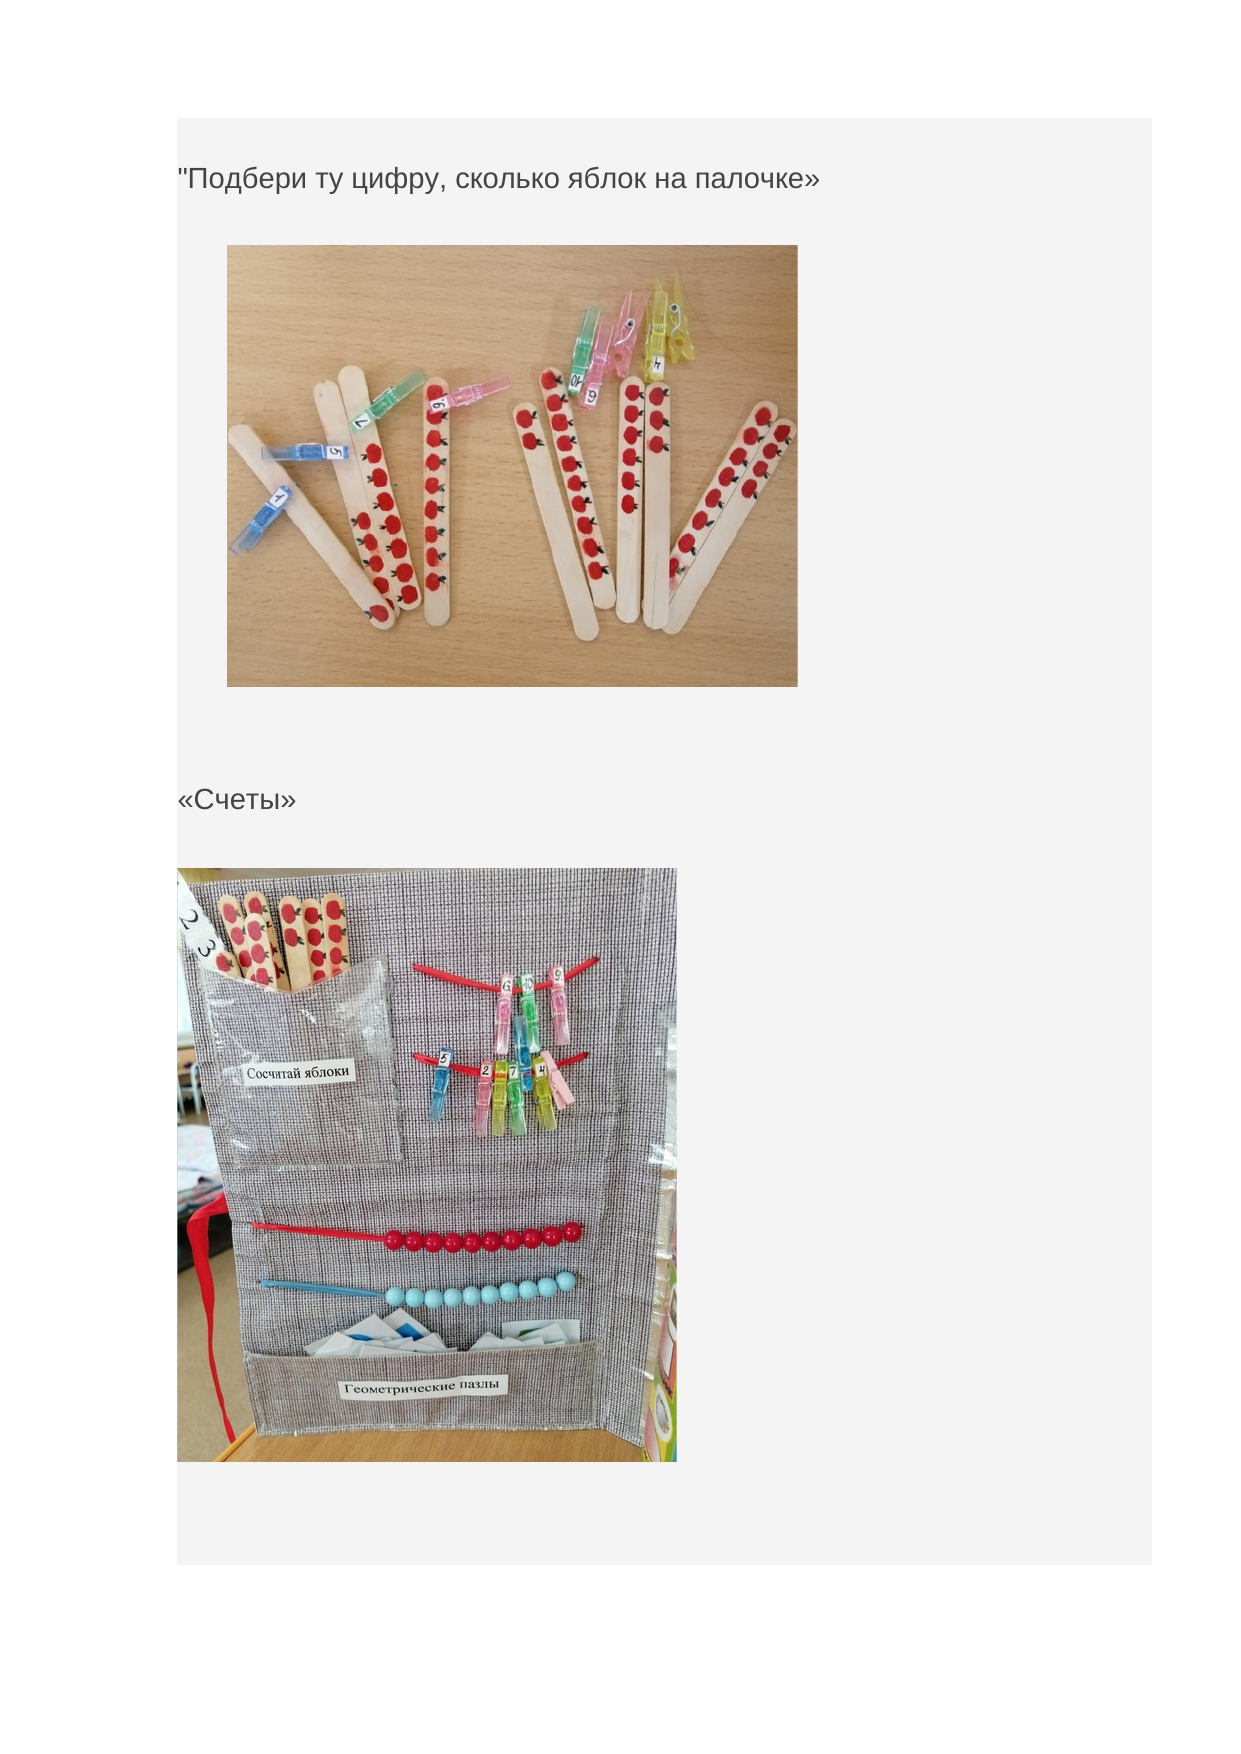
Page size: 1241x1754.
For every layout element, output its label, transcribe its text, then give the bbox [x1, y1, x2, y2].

text "Подбери ту цифру, сколько яблок на палочке» [177, 161, 1152, 194]
text «Счеты» [177, 782, 1152, 816]
picture [227, 245, 798, 687]
picture [177, 868, 677, 1462]
